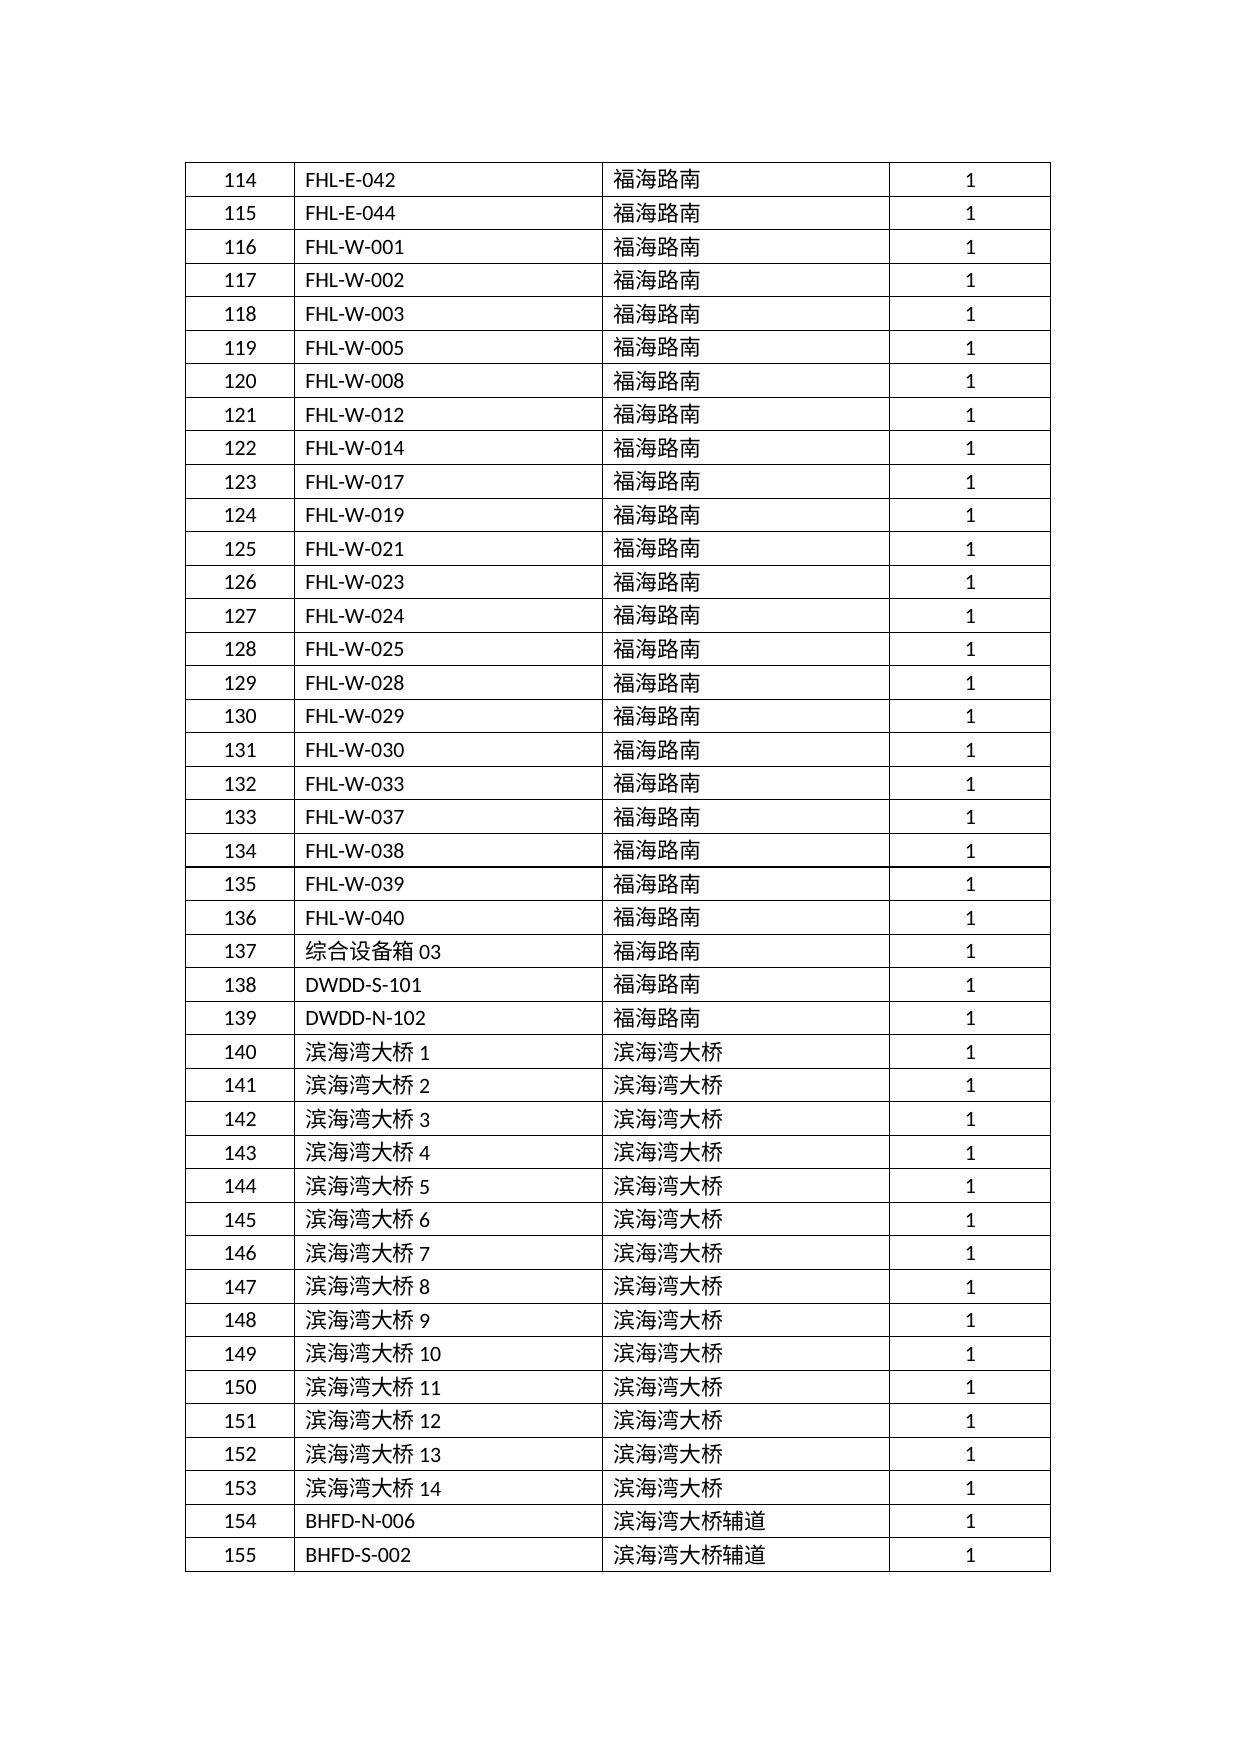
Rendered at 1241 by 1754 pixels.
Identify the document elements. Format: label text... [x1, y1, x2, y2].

table_cell 1 [890, 633, 1050, 665]
table_cell 1 [890, 901, 1050, 933]
table_cell FHL-W-008 [295, 364, 602, 397]
table_cell 福海路南 [603, 364, 889, 397]
table_cell 滨海湾大桥 [603, 1035, 889, 1068]
table_cell 滨海湾大桥 [603, 1471, 889, 1504]
table_cell 1 [890, 666, 1050, 699]
table_cell BHFD-S-002 [295, 1538, 602, 1571]
table_cell 1 [890, 733, 1050, 766]
table_cell 福海路南 [603, 935, 889, 967]
table_cell 1 [890, 264, 1050, 296]
table_cell 滨海湾大桥11 [295, 1371, 602, 1403]
table_cell 1 [890, 1136, 1050, 1168]
table_cell FHL-W-001 [295, 230, 602, 263]
table_cell FHL-W-038 [295, 834, 602, 866]
table_cell 福海路南 [603, 532, 889, 564]
table_cell 滨海湾大桥6 [295, 1203, 602, 1235]
table_cell 福海路南 [603, 868, 889, 900]
table_cell FHL-W-003 [295, 297, 602, 330]
table_cell 滨海湾大桥9 [295, 1304, 602, 1336]
table_cell 150 [186, 1371, 294, 1403]
table_cell 1 [890, 1438, 1050, 1470]
table_cell 福海路南 [603, 800, 889, 833]
table_cell 147 [186, 1270, 294, 1302]
table_cell FHL-W-012 [295, 398, 602, 430]
table_cell 1 [890, 700, 1050, 732]
table_cell 滨海湾大桥8 [295, 1270, 602, 1302]
table_cell 128 [186, 633, 294, 665]
table_cell FHL-W-037 [295, 800, 602, 833]
table_cell 1 [890, 331, 1050, 363]
table_cell 福海路南 [603, 968, 889, 1001]
table_cell 滨海湾大桥 [603, 1304, 889, 1336]
table_cell 滨海湾大桥5 [295, 1169, 602, 1202]
table_cell 滨海湾大桥2 [295, 1069, 602, 1101]
table_cell 137 [186, 935, 294, 967]
table_cell 1 [890, 935, 1050, 967]
table_cell 福海路南 [603, 767, 889, 799]
table_cell 滨海湾大桥辅道 [603, 1538, 889, 1571]
table_cell 滨海湾大桥 [603, 1236, 889, 1269]
table_cell 136 [186, 901, 294, 933]
table_cell 滨海湾大桥10 [295, 1337, 602, 1369]
table_cell 滨海湾大桥13 [295, 1438, 602, 1470]
table_cell 福海路南 [603, 700, 889, 732]
table_cell FHL-E-044 [295, 197, 602, 229]
table_cell 福海路南 [603, 264, 889, 296]
table_cell 滨海湾大桥 [603, 1203, 889, 1235]
table_cell 滨海湾大桥 [603, 1169, 889, 1202]
table_cell 138 [186, 968, 294, 1001]
table_cell 滨海湾大桥4 [295, 1136, 602, 1168]
table_cell 福海路南 [603, 431, 889, 464]
table_cell 福海路南 [603, 901, 889, 933]
table_cell 1 [890, 532, 1050, 564]
table_cell 1 [890, 1270, 1050, 1302]
table_cell 124 [186, 499, 294, 531]
table_cell 125 [186, 532, 294, 564]
table_cell 155 [186, 1538, 294, 1571]
table_cell 1 [890, 767, 1050, 799]
table_cell FHL-W-029 [295, 700, 602, 732]
table_cell 130 [186, 700, 294, 732]
table_cell 1 [890, 398, 1050, 430]
table_cell 127 [186, 599, 294, 632]
table_cell 144 [186, 1169, 294, 1202]
table_cell 142 [186, 1102, 294, 1135]
table_cell 1 [890, 230, 1050, 263]
table_cell FHL-W-040 [295, 901, 602, 933]
table_cell 1 [890, 1102, 1050, 1135]
table_cell 123 [186, 465, 294, 497]
table_cell 综合设备箱03 [295, 935, 602, 967]
table_cell 福海路南 [603, 633, 889, 665]
table_cell 滨海湾大桥1 [295, 1035, 602, 1068]
table_cell FHL-W-019 [295, 499, 602, 531]
table_cell FHL-W-033 [295, 767, 602, 799]
table_cell 143 [186, 1136, 294, 1168]
table_cell 1 [890, 1404, 1050, 1437]
table_cell 滨海湾大桥 [603, 1102, 889, 1135]
table_cell 154 [186, 1505, 294, 1537]
table_cell FHL-W-028 [295, 666, 602, 699]
table_cell 146 [186, 1236, 294, 1269]
table_cell 1 [890, 800, 1050, 833]
table_cell DWDD-S-101 [295, 968, 602, 1001]
table_cell 1 [890, 1471, 1050, 1504]
table_cell 134 [186, 834, 294, 866]
table_cell 福海路南 [603, 297, 889, 330]
table_cell 151 [186, 1404, 294, 1437]
table_cell FHL-E-042 [295, 163, 602, 196]
table_cell FHL-W-017 [295, 465, 602, 497]
table_cell 116 [186, 230, 294, 263]
table_cell 1 [890, 1069, 1050, 1101]
table_cell 福海路南 [603, 465, 889, 497]
table_cell 1 [890, 197, 1050, 229]
table_cell 152 [186, 1438, 294, 1470]
table_cell 1 [890, 1337, 1050, 1369]
table_cell FHL-W-025 [295, 633, 602, 665]
table_cell 1 [890, 465, 1050, 497]
table_cell 福海路南 [603, 230, 889, 263]
table_cell 滨海湾大桥 [603, 1069, 889, 1101]
table_cell FHL-W-023 [295, 566, 602, 598]
table_cell 1 [890, 1236, 1050, 1269]
table_cell FHL-W-005 [295, 331, 602, 363]
table_cell DWDD-N-102 [295, 1002, 602, 1034]
table_cell 115 [186, 197, 294, 229]
table_cell 滨海湾大桥 [603, 1404, 889, 1437]
table_cell FHL-W-024 [295, 599, 602, 632]
table_cell 滨海湾大桥7 [295, 1236, 602, 1269]
table_cell 114 [186, 163, 294, 196]
table_cell FHL-W-030 [295, 733, 602, 766]
table_cell 122 [186, 431, 294, 464]
table_cell 滨海湾大桥辅道 [603, 1505, 889, 1537]
table_cell 1 [890, 566, 1050, 598]
table_cell 149 [186, 1337, 294, 1369]
table_cell 133 [186, 800, 294, 833]
table_cell 129 [186, 666, 294, 699]
table_cell FHL-W-021 [295, 532, 602, 564]
table_cell 福海路南 [603, 1002, 889, 1034]
table_cell 1 [890, 1505, 1050, 1537]
table_cell 120 [186, 364, 294, 397]
table_cell 126 [186, 566, 294, 598]
table_cell 1 [890, 431, 1050, 464]
table_cell 135 [186, 868, 294, 900]
table_cell 1 [890, 1002, 1050, 1034]
table_cell 140 [186, 1035, 294, 1068]
table_cell 滨海湾大桥 [603, 1337, 889, 1369]
table_cell BHFD-N-006 [295, 1505, 602, 1537]
table_cell 滨海湾大桥12 [295, 1404, 602, 1437]
table_cell 滨海湾大桥14 [295, 1471, 602, 1504]
table_cell 1 [890, 1169, 1050, 1202]
table_cell 1 [890, 297, 1050, 330]
table_cell 139 [186, 1002, 294, 1034]
table_cell 福海路南 [603, 666, 889, 699]
table_cell 滨海湾大桥 [603, 1136, 889, 1168]
table_cell 福海路南 [603, 834, 889, 866]
table_cell 福海路南 [603, 398, 889, 430]
table_cell 福海路南 [603, 331, 889, 363]
table_cell 1 [890, 499, 1050, 531]
table_cell 1 [890, 364, 1050, 397]
table_cell 1 [890, 1203, 1050, 1235]
table_cell 福海路南 [603, 163, 889, 196]
table_cell 1 [890, 834, 1050, 866]
table_cell 福海路南 [603, 566, 889, 598]
table_cell 131 [186, 733, 294, 766]
table_cell 141 [186, 1069, 294, 1101]
table_cell 滨海湾大桥 [603, 1438, 889, 1470]
table_cell 121 [186, 398, 294, 430]
table_cell 福海路南 [603, 197, 889, 229]
table_cell FHL-W-014 [295, 431, 602, 464]
table_cell 1 [890, 599, 1050, 632]
table_cell 1 [890, 163, 1050, 196]
table_cell 滨海湾大桥3 [295, 1102, 602, 1135]
table_cell 153 [186, 1471, 294, 1504]
table_cell 1 [890, 968, 1050, 1001]
table_cell 117 [186, 264, 294, 296]
table_cell 1 [890, 1538, 1050, 1571]
table_cell 1 [890, 868, 1050, 900]
table_cell 132 [186, 767, 294, 799]
table_cell 1 [890, 1371, 1050, 1403]
table_cell 145 [186, 1203, 294, 1235]
table_cell 福海路南 [603, 499, 889, 531]
table_cell 148 [186, 1304, 294, 1336]
table_cell 1 [890, 1304, 1050, 1336]
table_cell 119 [186, 331, 294, 363]
table_cell 滨海湾大桥 [603, 1270, 889, 1302]
table_cell 滨海湾大桥 [603, 1371, 889, 1403]
table_cell 1 [890, 1035, 1050, 1068]
table_cell 福海路南 [603, 599, 889, 632]
table_cell 118 [186, 297, 294, 330]
table_cell FHL-W-039 [295, 868, 602, 900]
table_cell 福海路南 [603, 733, 889, 766]
table_cell FHL-W-002 [295, 264, 602, 296]
